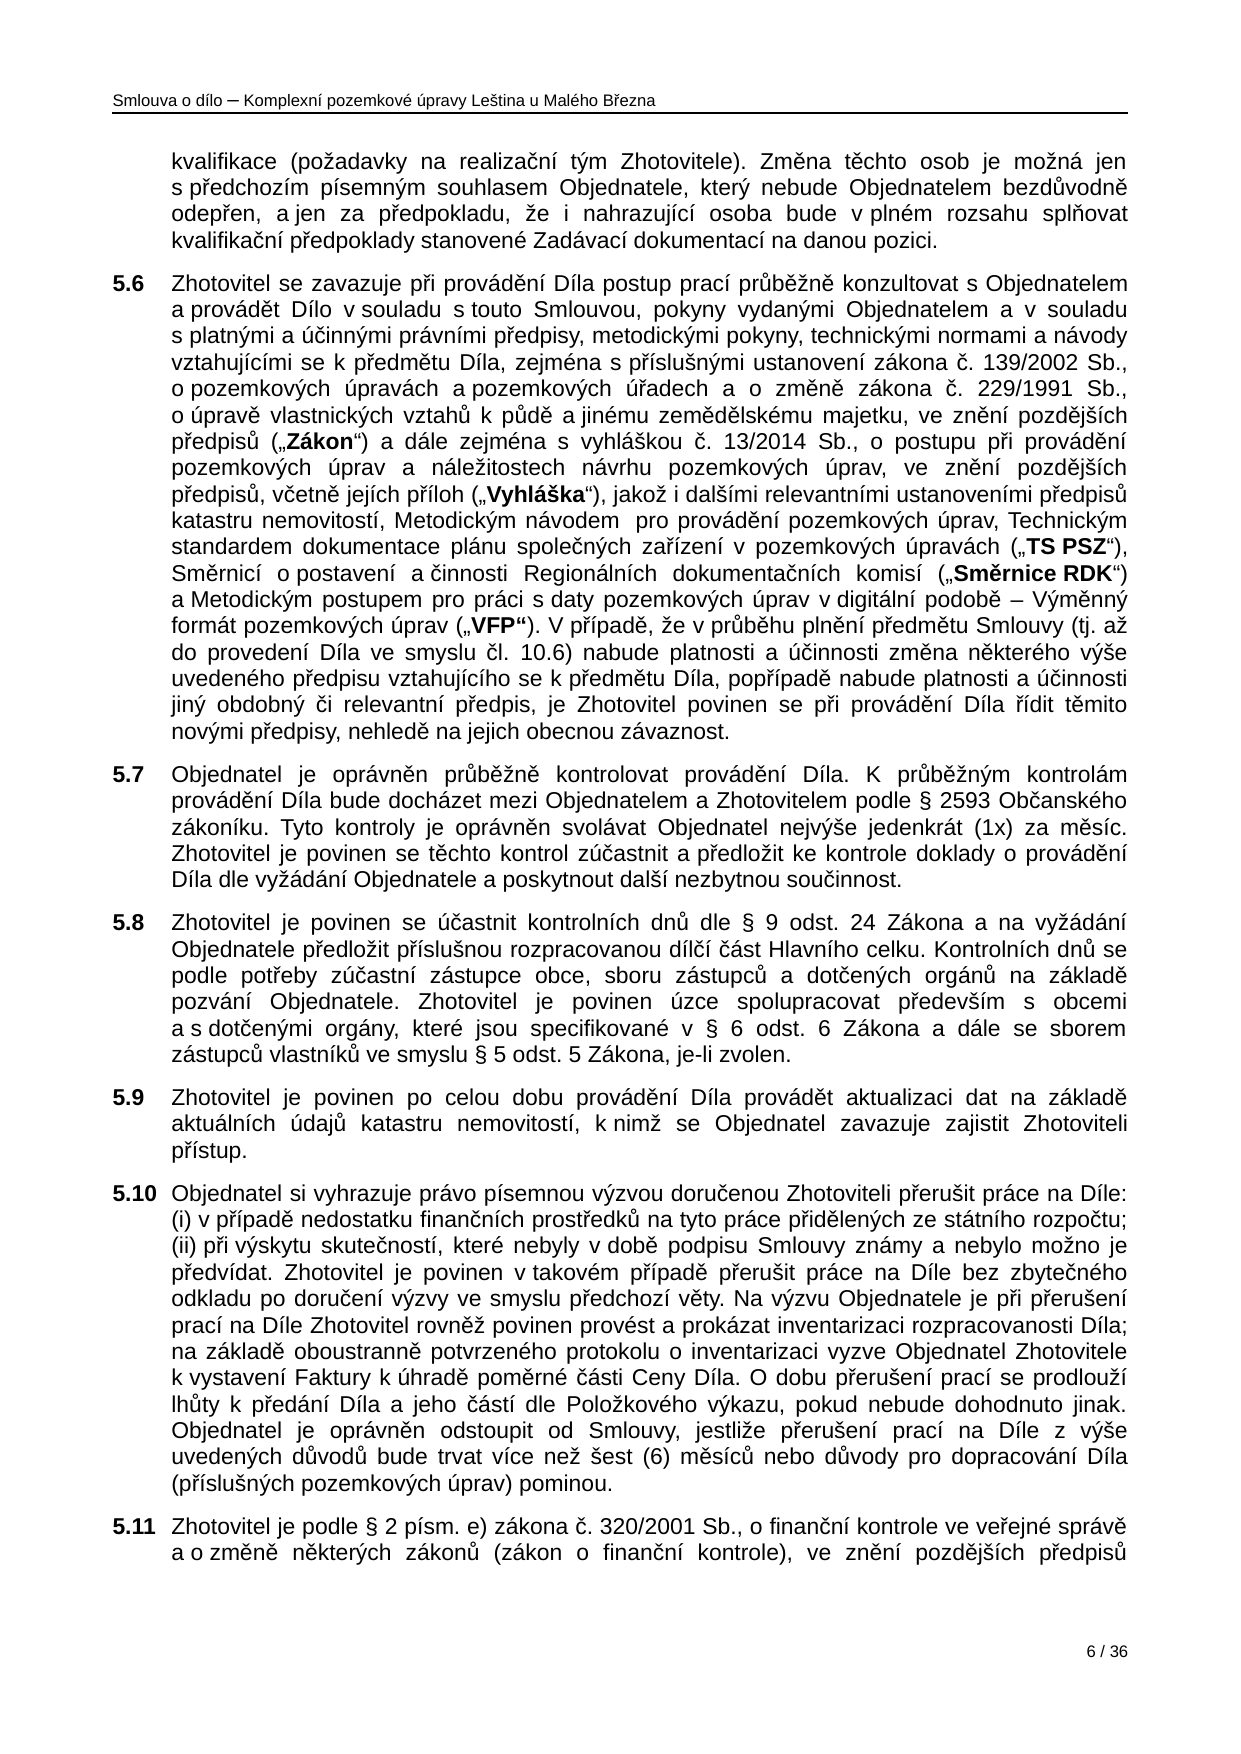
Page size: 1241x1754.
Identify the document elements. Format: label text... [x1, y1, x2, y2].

text Zhotovitel je povinen po celou dobu provádění Díla provádět aktualizaci dat na základě aktuálních údajů katastru nemovitostí, k nimž se Objednatel zavazuje zajistit Zhotoviteli přístup. [112, 1084, 1128, 1163]
text Zhotovitel se zavazuje při provádění Díla postup prací průběžně konzultovat s Objednatelem a provádět Dílo v souladu s touto Smlouvou, pokyny vydanými Objednatelem a v souladu s platnými a účinnými právními předpisy, metodickými pokyny, technickými normami a návody vztahujícími se k předmětu Díla, zejména s příslušnými ustanovení zákona č. 139/2002 Sb., o pozemkových úpravách a pozemkových úřadech a o změně zákona č. 229/1991 Sb., o úpravě vlastnických vztahů k půdě a jinému zemědělskému majetku, ve znění pozdějších předpisů („Zákon“) a dále zejména s vyhláškou č. 13/2014 Sb., o postupu při provádění pozemkových úprav a náležitostech návrhu pozemkových úprav, ve znění pozdějších předpisů, včetně jejích příloh („Vyhláška“), jakož i dalšími relevantními ustanoveními předpisů katastru nemovitostí, Metodickým návodem pro provádění pozemkových úprav, Technickým standardem dokumentace plánu společných zařízení v pozemkových úpravách („TS PSZ“), Směrnicí o postavení a činnosti Regionálních dokumentačních komisí („Směrnice RDK“) a Metodickým postupem pro práci s daty pozemkových úprav v digitální podobě – Výměnný formát pozemkových úprav („VFP“). V případě, že v průběhu plnění předmětu Smlouvy (tj. až do provedení Díla ve smyslu čl. 10.6) nabude platnosti a účinnosti změna některého výše uvedeného předpisu vztahujícího se k předmětu Díla, popřípadě nabude platnosti a účinnosti jiný obdobný či relevantní předpis, je Zhotovitel povinen se při provádění Díla řídit těmito novými předpisy, nehledě na jejich obecnou závaznost. [112, 270, 1128, 744]
text Objednatel si vyhrazuje právo písemnou výzvou doručenou Zhotoviteli přerušit práce na Díle: (i) v případě nedostatku finančních prostředků na tyto práce přidělených ze státního rozpočtu; (ii) při výskytu skutečností, které nebyly v době podpisu Smlouvy známy a nebylo možno je předvídat. Zhotovitel je povinen v takovém případě přerušit práce na Díle bez zbytečného odkladu po doručení výzvy ve smyslu předchozí věty. Na výzvu Objednatele je při přerušení prací na Díle Zhotovitel rovněž povinen provést a prokázat inventarizaci rozpracovanosti Díla; na základě oboustranně potvrzeného protokolu o inventarizaci vyzve Objednatel Zhotovitele k vystavení Faktury k úhradě poměrné části Ceny Díla. O dobu přerušení prací se prodlouží lhůty k předání Díla a jeho částí dle Položkového výkazu, pokud nebude dohodnuto jinak. Objednatel je oprávněn odstoupit od Smlouvy, jestliže přerušení prací na Díle z výše uvedených důvodů bude trvat více než šest (6) měsíců nebo důvody pro dopracování Díla (příslušných pozemkových úprav) pominou. [112, 1180, 1128, 1496]
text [112, 1513, 1128, 1565]
text Objednatel je oprávněn průběžně kontrolovat provádění Díla. K průběžným kontrolám provádění Díla bude docházet mezi Objednatelem a Zhotovitelem podle § 2593 Občanského zákoníku. Tyto kontroly je oprávněn svolávat Objednatel nejvýše jedenkrát (1x) za měsíc. Zhotovitel je povinen se těchto kontrol zúčastnit a předložit ke kontrole doklady o provádění Díla dle vyžádání Objednatele a poskytnout další nezbytnou součinnost. [112, 761, 1128, 893]
text Zhotovitel je povinen se účastnit kontrolních dnů dle § 9 odst. 24 Zákona a na vyžádání Objednatele předložit příslušnou rozpracovanou dílčí část Hlavního celku. Kontrolních dnů se podle potřeby zúčastní zástupce obce, sboru zástupců a dotčených orgánů na základě pozvání Objednatele. Zhotovitel je povinen úzce spolupracovat především s obcemi a s dotčenými orgány, které jsou specifikované v § 6 odst. 6 Zákona a dále se sborem zástupců vlastníků ve smyslu § 5 odst. 5 Zákona, je-li zvolen. [112, 909, 1128, 1067]
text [112, 148, 1128, 253]
